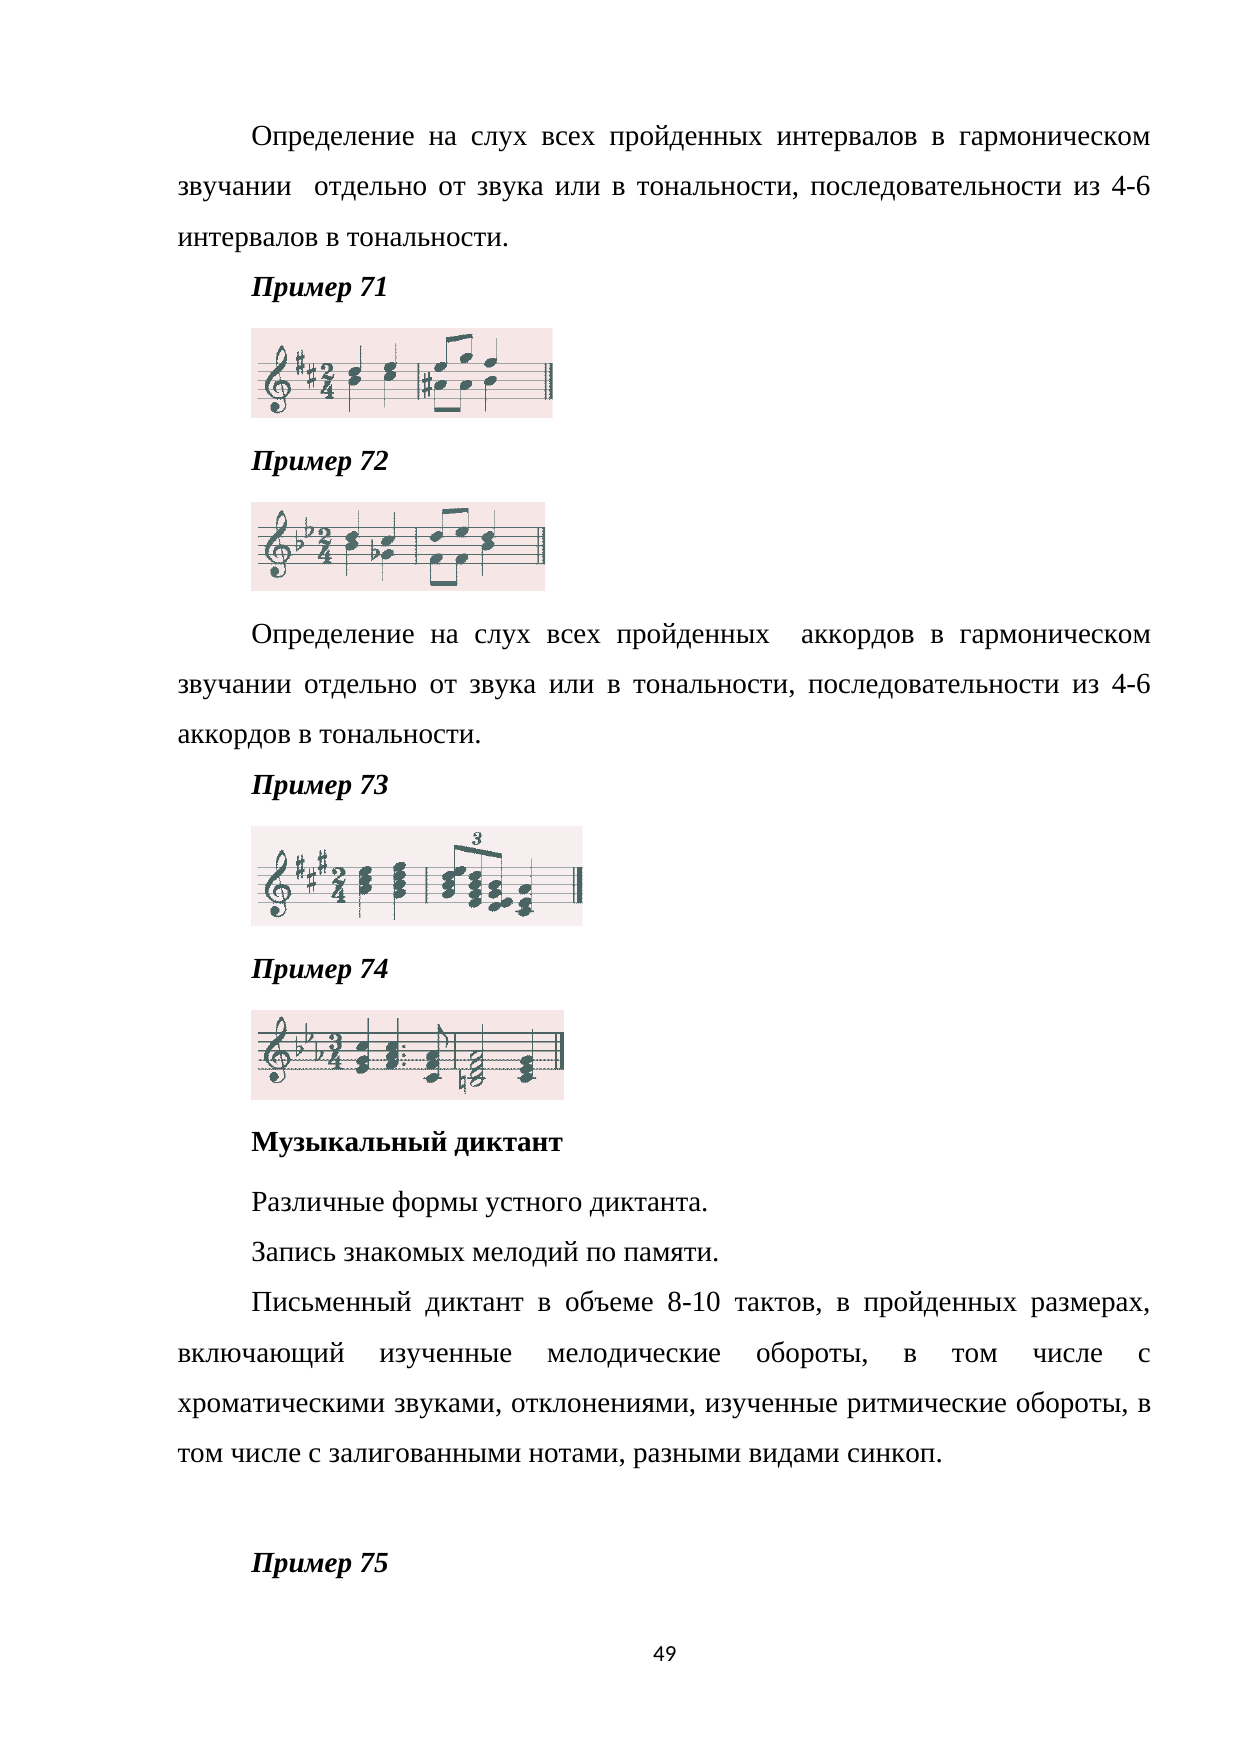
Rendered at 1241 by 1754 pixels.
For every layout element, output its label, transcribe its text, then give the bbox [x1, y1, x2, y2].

text Запись знакомых мелодий по памяти. [177, 1234, 1152, 1268]
picture [251, 502, 546, 591]
text Определение на слух всех пройденных интервалов в гармоническом звучании отдельно от звука или в тональности, последовательности из 4-6 интервалов в тональности. [177, 118, 1152, 252]
text Определение на слух всех пройденных аккордов в гармоническом звучании отдельно от звука или в тональности, последовательности из 4-6 аккордов в тональности. [177, 616, 1152, 750]
text Пример 75 [177, 1545, 1152, 1579]
text Письменный диктант в объеме 8-10 тактов, в пройденных размерах, включающий изученные мелодические обороты, в том числе с хроматическими звуками, отклонениями, изученные ритмические обороты, в том числе с залигованными нотами, разными видами синкоп. [177, 1284, 1152, 1469]
text Пример 71 [177, 269, 1152, 303]
text Различные формы устного диктанта. [177, 1184, 1152, 1217]
picture [251, 328, 553, 418]
picture [251, 1010, 564, 1100]
text Пример 73 [177, 767, 1152, 801]
picture [251, 826, 583, 926]
text Музыкальный диктант [177, 1124, 1152, 1158]
text Пример 72 [177, 443, 1152, 476]
text Пример 74 [177, 951, 1152, 984]
